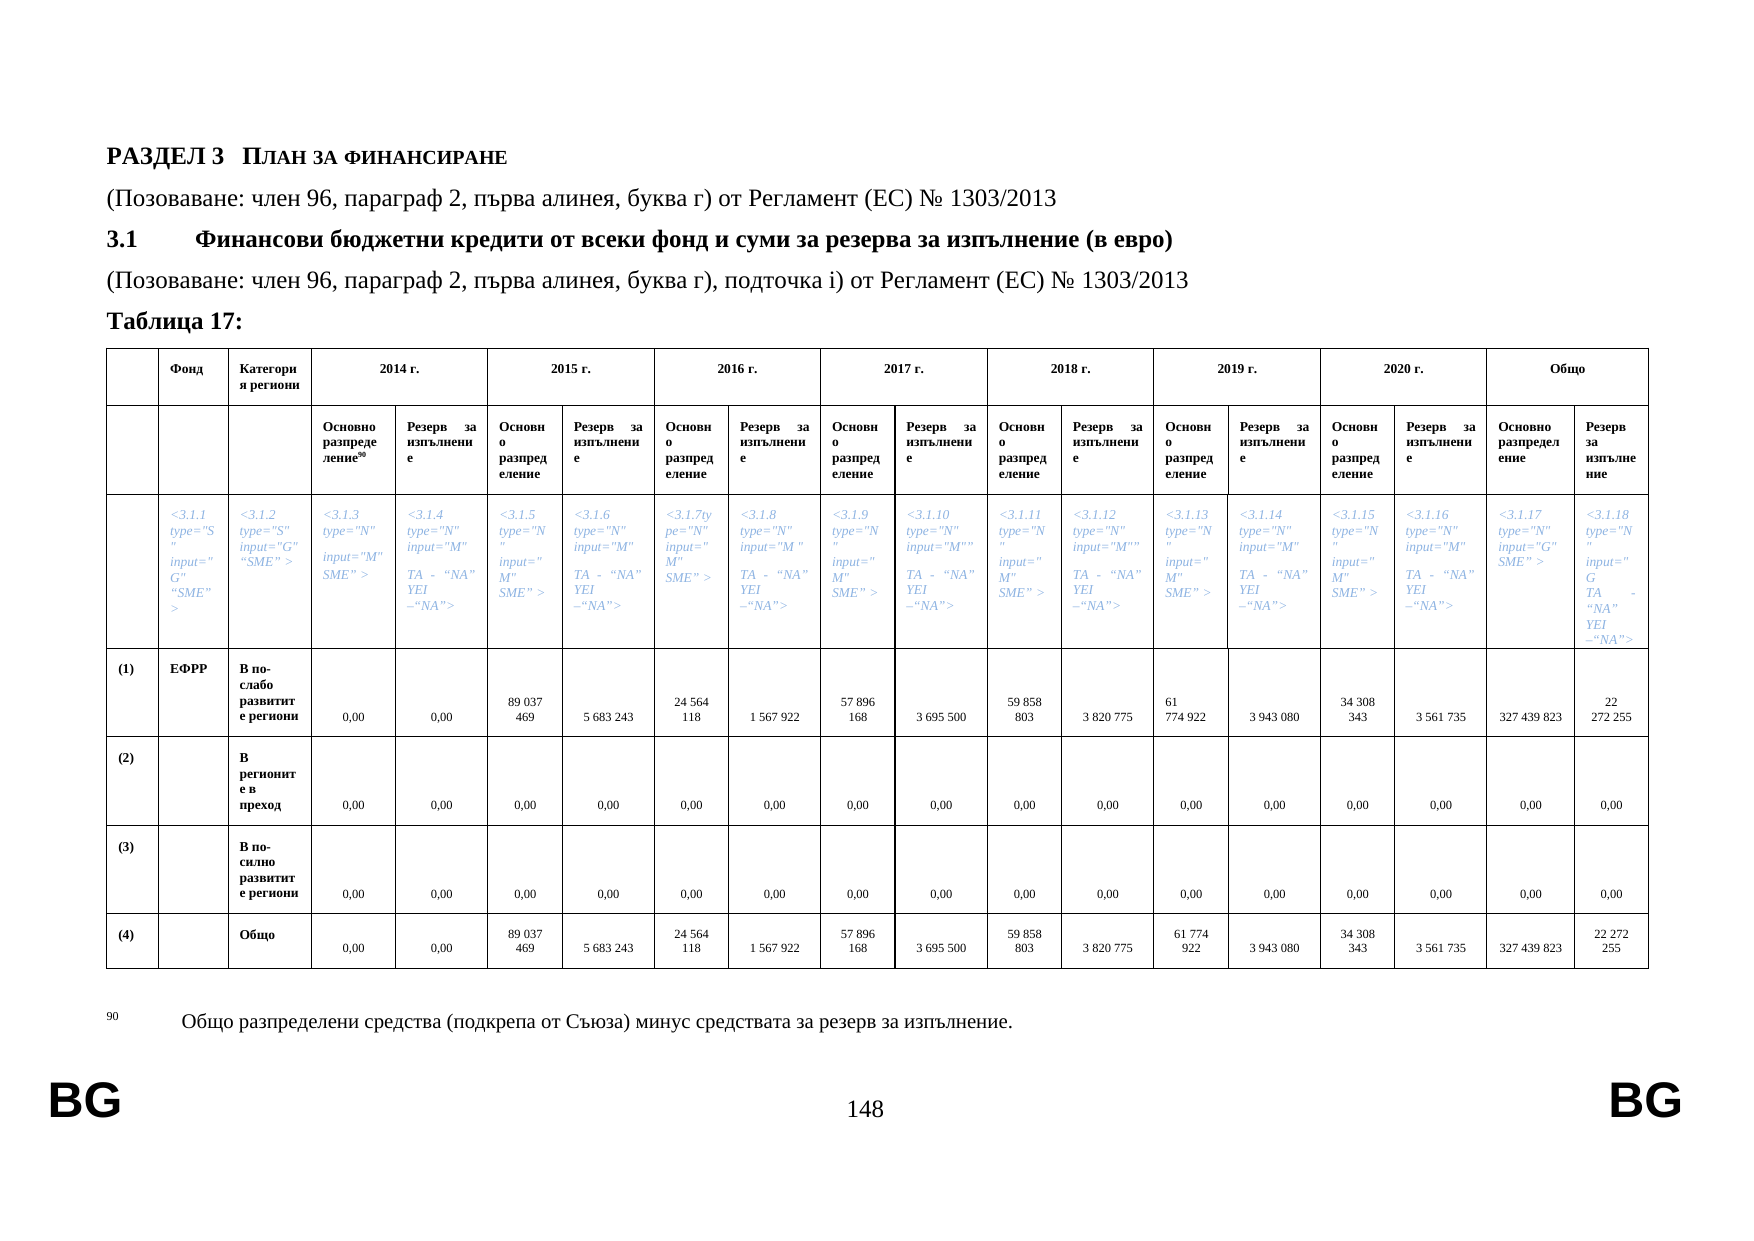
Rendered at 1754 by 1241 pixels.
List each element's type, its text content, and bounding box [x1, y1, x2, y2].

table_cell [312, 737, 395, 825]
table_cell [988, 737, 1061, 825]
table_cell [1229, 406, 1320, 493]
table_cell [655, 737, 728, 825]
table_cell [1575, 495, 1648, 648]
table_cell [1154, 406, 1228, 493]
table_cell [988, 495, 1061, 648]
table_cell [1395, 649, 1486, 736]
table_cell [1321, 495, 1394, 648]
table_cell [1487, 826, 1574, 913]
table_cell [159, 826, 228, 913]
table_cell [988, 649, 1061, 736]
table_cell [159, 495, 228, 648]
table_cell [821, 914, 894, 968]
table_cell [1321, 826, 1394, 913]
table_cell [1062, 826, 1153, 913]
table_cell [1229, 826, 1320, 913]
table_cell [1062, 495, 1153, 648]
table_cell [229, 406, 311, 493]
subtitle (Позоваване: член 96, параграф 2, първа алинея, буква г), подточка i) от Регламент (EС) № 1303/2013 [106, 265, 1648, 294]
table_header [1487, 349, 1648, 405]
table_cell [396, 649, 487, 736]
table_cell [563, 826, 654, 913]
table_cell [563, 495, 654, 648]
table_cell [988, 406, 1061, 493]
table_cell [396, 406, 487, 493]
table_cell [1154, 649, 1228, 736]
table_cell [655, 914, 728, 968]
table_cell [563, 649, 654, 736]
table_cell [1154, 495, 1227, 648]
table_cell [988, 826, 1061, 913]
subtitle РАЗДЕЛ 3 План за финансиране [106, 141, 1648, 170]
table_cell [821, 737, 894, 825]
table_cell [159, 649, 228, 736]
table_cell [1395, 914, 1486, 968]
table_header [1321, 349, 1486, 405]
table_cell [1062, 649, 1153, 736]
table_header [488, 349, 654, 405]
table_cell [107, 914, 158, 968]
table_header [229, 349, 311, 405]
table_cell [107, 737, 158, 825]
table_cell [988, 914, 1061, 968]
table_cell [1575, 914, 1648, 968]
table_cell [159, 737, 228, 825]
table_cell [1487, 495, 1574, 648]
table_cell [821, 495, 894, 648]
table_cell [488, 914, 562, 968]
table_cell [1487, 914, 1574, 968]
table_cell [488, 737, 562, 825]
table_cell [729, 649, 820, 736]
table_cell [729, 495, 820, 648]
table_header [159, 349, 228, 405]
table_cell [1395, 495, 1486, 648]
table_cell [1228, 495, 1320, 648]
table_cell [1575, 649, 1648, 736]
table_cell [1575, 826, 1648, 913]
text (Позоваване: член 96, параграф 2, първа алинея, буква г) от Регламент (EС) № 1303/2013 [106, 183, 1648, 211]
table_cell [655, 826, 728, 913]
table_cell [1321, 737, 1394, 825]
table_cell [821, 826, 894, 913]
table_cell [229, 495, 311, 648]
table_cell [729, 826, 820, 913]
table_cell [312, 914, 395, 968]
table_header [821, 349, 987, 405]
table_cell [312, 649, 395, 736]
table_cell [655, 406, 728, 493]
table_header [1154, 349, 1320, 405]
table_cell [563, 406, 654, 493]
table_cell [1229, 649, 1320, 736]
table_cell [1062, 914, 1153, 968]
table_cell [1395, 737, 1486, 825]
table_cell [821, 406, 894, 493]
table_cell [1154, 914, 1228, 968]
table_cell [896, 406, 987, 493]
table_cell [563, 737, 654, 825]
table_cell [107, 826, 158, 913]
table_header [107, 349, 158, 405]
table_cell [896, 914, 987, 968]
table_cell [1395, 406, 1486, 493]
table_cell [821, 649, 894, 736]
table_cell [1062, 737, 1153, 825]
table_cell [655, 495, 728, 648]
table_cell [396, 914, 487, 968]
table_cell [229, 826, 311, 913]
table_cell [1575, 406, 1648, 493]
subtitle 3.1 Финансови бюджетни кредити от всеки фонд и суми за резерва за изпълнение (в евро) [106, 224, 1648, 253]
text Таблица 17: [106, 306, 1648, 335]
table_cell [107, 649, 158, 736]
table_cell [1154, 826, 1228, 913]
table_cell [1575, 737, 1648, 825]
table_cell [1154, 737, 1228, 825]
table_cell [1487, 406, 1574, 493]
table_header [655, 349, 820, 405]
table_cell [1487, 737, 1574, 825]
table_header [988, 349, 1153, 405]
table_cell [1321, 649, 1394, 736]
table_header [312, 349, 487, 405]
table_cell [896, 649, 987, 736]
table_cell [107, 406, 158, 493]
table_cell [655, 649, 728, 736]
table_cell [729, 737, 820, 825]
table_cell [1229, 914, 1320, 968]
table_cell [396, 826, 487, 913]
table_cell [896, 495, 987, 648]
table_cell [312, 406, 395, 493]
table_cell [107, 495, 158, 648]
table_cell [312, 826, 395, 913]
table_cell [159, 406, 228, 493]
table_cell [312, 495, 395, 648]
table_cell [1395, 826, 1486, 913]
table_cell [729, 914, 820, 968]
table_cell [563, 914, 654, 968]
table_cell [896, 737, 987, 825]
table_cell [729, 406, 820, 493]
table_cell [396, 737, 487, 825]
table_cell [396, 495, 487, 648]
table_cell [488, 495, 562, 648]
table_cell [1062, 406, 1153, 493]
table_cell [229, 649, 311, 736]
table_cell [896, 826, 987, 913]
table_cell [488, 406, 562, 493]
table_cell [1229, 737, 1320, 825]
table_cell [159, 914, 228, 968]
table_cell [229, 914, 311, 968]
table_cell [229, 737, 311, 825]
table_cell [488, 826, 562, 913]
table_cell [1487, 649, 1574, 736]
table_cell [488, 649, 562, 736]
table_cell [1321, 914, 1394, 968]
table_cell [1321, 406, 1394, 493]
